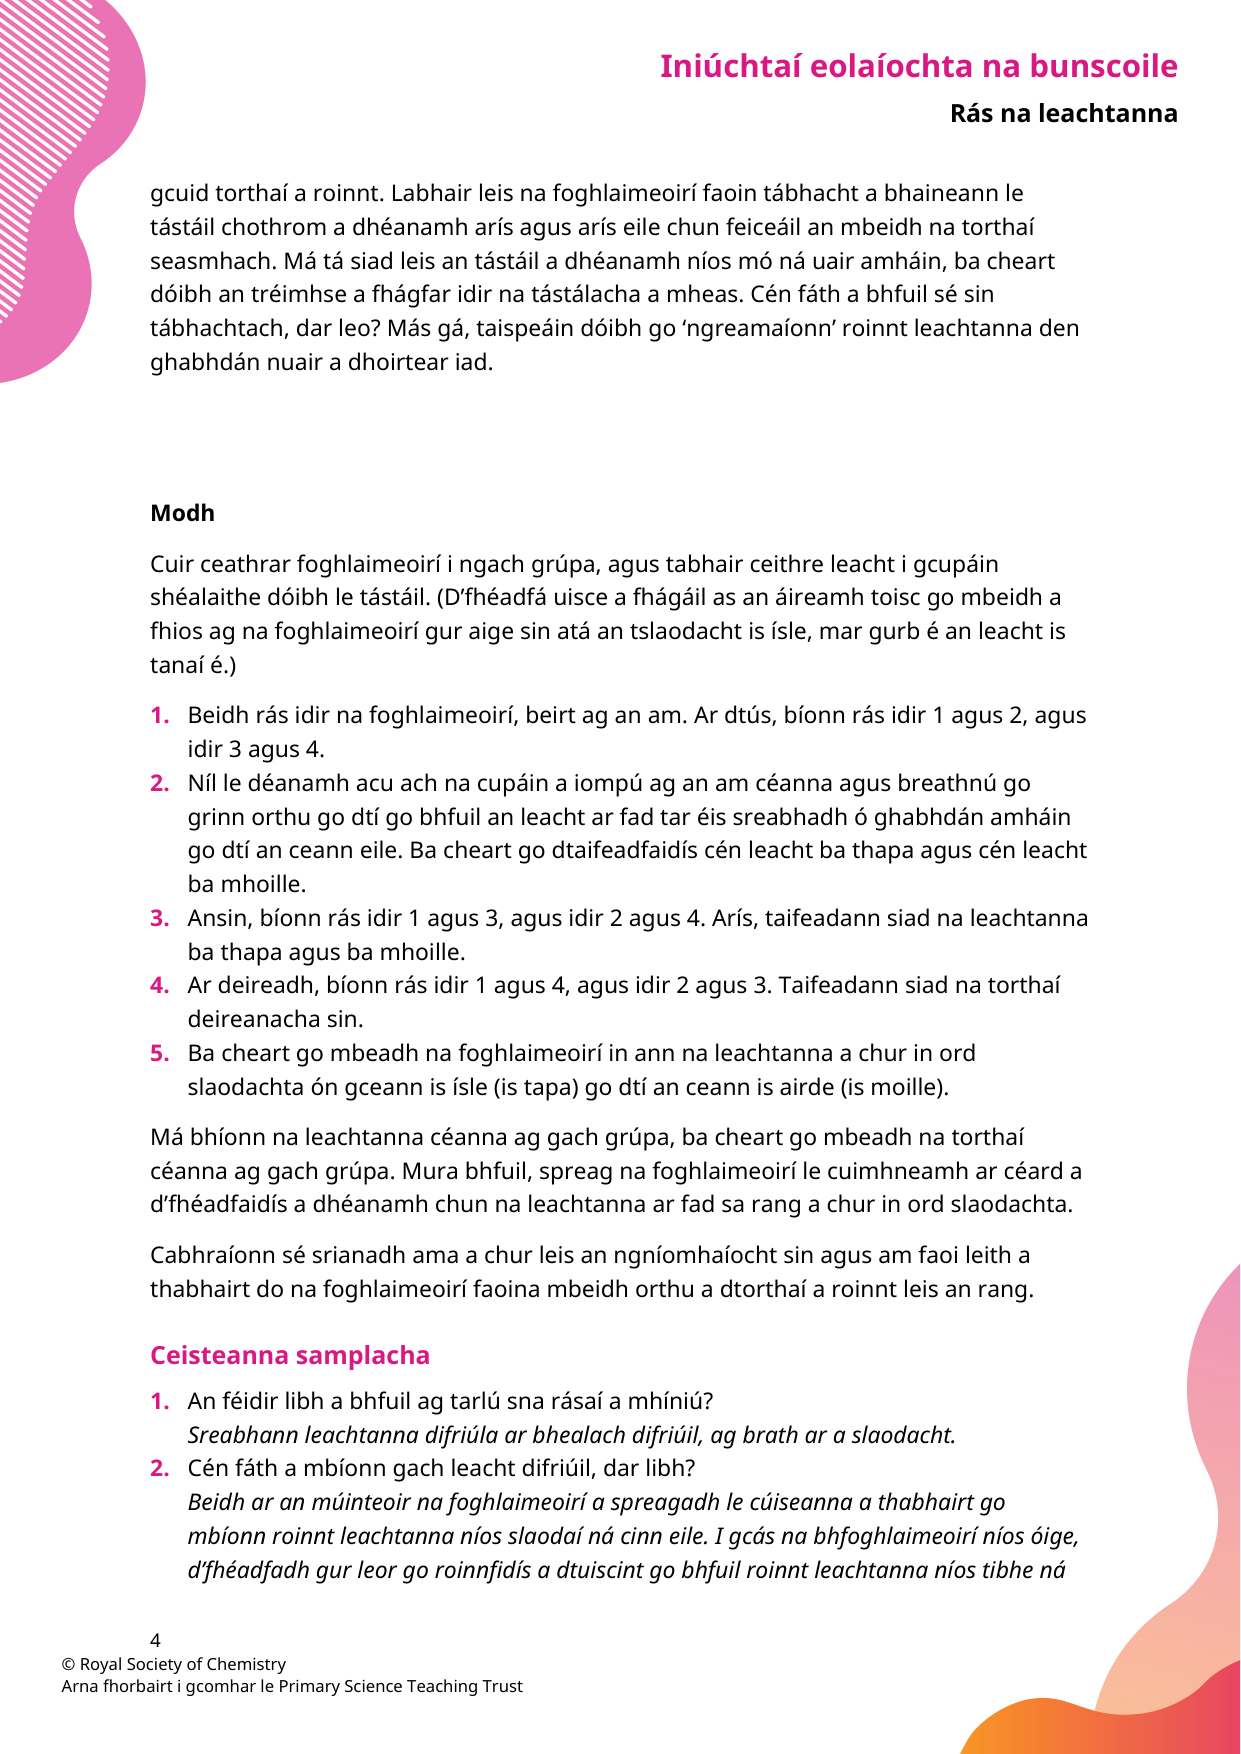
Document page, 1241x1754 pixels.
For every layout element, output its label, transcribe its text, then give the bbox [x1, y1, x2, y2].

picture [0, 0, 1241, 1754]
list Cén fáth a mbíonn gach leacht difriúil, dar libh? [150, 1452, 1090, 1483]
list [187, 1486, 1090, 1585]
subtitle Ceisteanna samplacha [150, 1338, 1090, 1372]
list Ansin, bíonn rás idir 1 agus 3, agus idir 2 agus 4. Arís, taifeadann siad na leachtanna ba thapa agus ba mhoille. [150, 902, 1090, 967]
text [150, 177, 1090, 377]
list Ar deireadh, bíonn rás idir 1 agus 4, agus idir 2 agus 3. Taifeadann siad na torthaí deireanacha sin. [150, 969, 1090, 1034]
list Ba cheart go mbeadh na foghlaimeoirí in ann na leachtanna a chur in ord slaodachta ón gceann is ísle (is tapa) go dtí an ceann is airde (is moille). [150, 1037, 1090, 1102]
text Modh [150, 497, 1090, 528]
list An féidir libh a bhfuil ag tarlú sna rásaí a mhíniú? [150, 1385, 1090, 1416]
text Má bhíonn na leachtanna céanna ag gach grúpa, ba cheart go mbeadh na torthaí céanna ag gach grúpa. Mura bhfuil, spreag na foghlaimeoirí le cuimhneamh ar céard a d’fhéadfaidís a dhéanamh chun na leachtanna ar fad sa rang a chur in ord slaodachta. [150, 1121, 1090, 1220]
list Níl le déanamh acu ach na cupáin a iompú ag an am céanna agus breathnú go grinn orthu go dtí go bhfuil an leacht ar fad tar éis sreabhadh ó ghabhdán amháin go dtí an ceann eile. Ba cheart go dtaifeadfaidís cén leacht ba thapa agus cén leacht ba mhoille. [150, 767, 1090, 899]
text Cabhraíonn sé srianadh ama a chur leis an ngníomhaíocht sin agus am faoi leith a thabhairt do na foghlaimeoirí faoina mbeidh orthu a dtorthaí a roinnt leis an rang. [150, 1239, 1090, 1304]
list Sreabhann leachtanna difriúla ar bhealach difriúil, ag brath ar a slaodacht. [187, 1418, 1090, 1450]
list Beidh rás idir na foghlaimeoirí, beirt ag an am. Ar dtús, bíonn rás idir 1 agus 2, agus idir 3 agus 4. [150, 699, 1090, 764]
text Cuir ceathrar foghlaimeoirí i ngach grúpa, agus tabhair ceithre leacht i gcupáin shéalaithe dóibh le tástáil. (D’fhéadfá uisce a fhágáil as an áireamh toisc go mbeidh a fhios ag na foghlaimeoirí gur aige sin atá an tslaodacht is ísle, mar gurb é an leacht is tanaí é.) [150, 548, 1090, 680]
